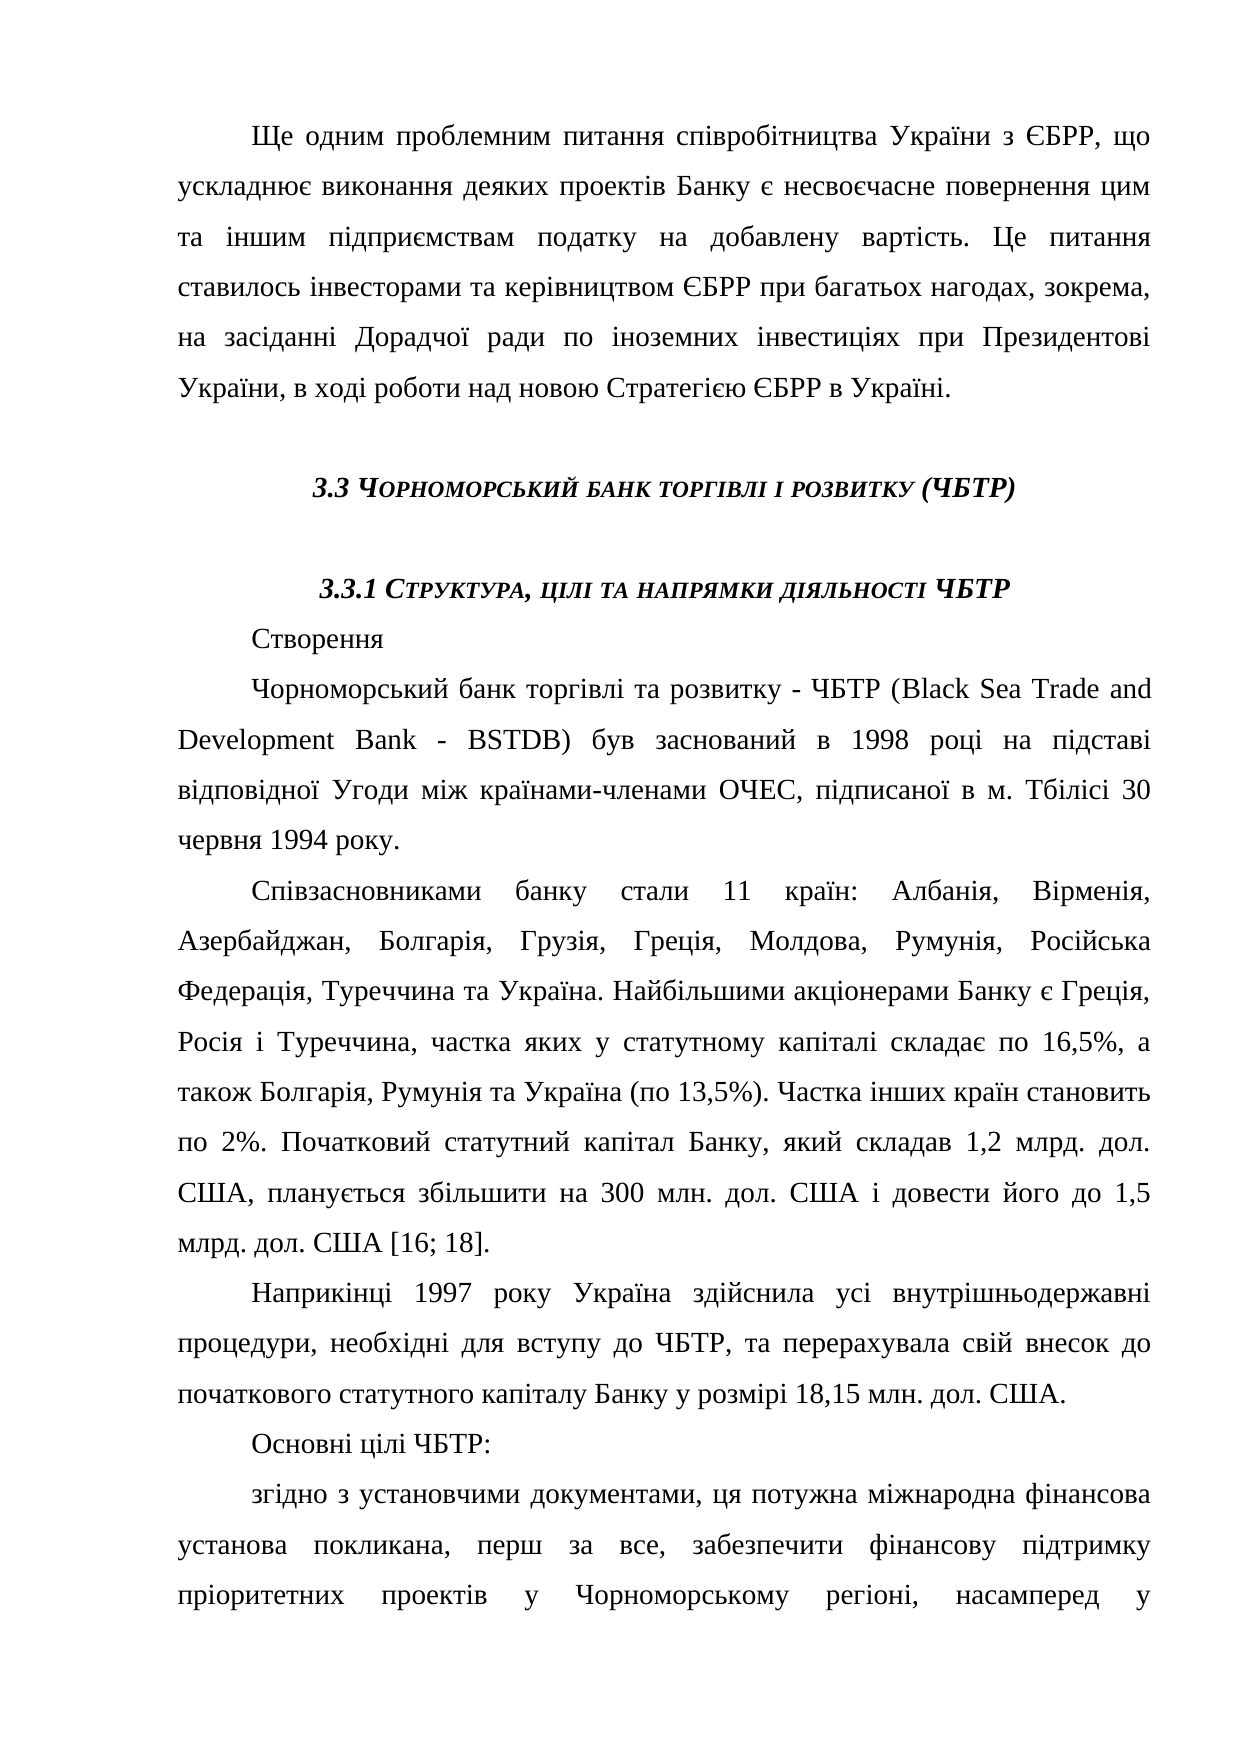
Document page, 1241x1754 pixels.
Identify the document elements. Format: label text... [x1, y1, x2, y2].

text Ще одним проблемним питання співробітництва України з ЄБРР, що ускладнює виконання деяких проектів Банку є несвоєчасне повернення цим та іншим підприємствам податку на добавлену вартість. Це питання ставилось інвесторами та керівництвом ЄБРР при багатьох нагодах, зокрема, на засіданні Дорадчої ради по іноземних інвестиціях при Президентові України, в ході роботи над новою Стратегією ЄБРР в Україні. [177, 118, 1152, 403]
text Основні цілі ЧБТР: [177, 1426, 1152, 1460]
text Створення [177, 621, 1152, 655]
text Наприкінці 1997 року Україна здійснила усі внутрішньодержавні процедури, необхідні для вступу до ЧБТР, та перерахувала свій внесок до початкового статутного капіталу Банку у розмірі 18,15 млн. дол. США. [177, 1275, 1152, 1409]
text Чорноморський банк торгівлі та розвитку - ЧБТР (Black Sea Trade and Development Bank - BSTDB) був заснований в 1998 році на підставі відповідної Угоди між країнами-членами ОЧЕС, підписаної в м. Тбілісі 30 червня 1994 року. [177, 672, 1152, 856]
subtitle 3.3 Чорноморський банк торгівлі і розвитку (ЧБТР) [177, 470, 1152, 504]
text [177, 1477, 1152, 1611]
subtitle 3.3.1 Структура, цілі та напрямки діяльності ЧБТР [177, 571, 1152, 604]
text Співзасновниками банку стали 11 країн: Албанія, Вірменія, Азербайджан, Болгарія, Грузія, Греція, Молдова, Румунія, Російська Федерація, Туреччина та Україна. Найбільшими акціонерами Банку є Греція, Росія і Туреччина, частка яких у статутному капіталі складає по 16,5%, а також Болгарія, Румунія та Україна (по 13,5%). Частка інших країн становить по 2%. Початковий статутний капітал Банку, який складав 1,2 млрд. дол. США, планується збільшити на 300 млн. дол. США і довести його до 1,5 млрд. дол. США [16; 18]. [177, 873, 1152, 1258]
